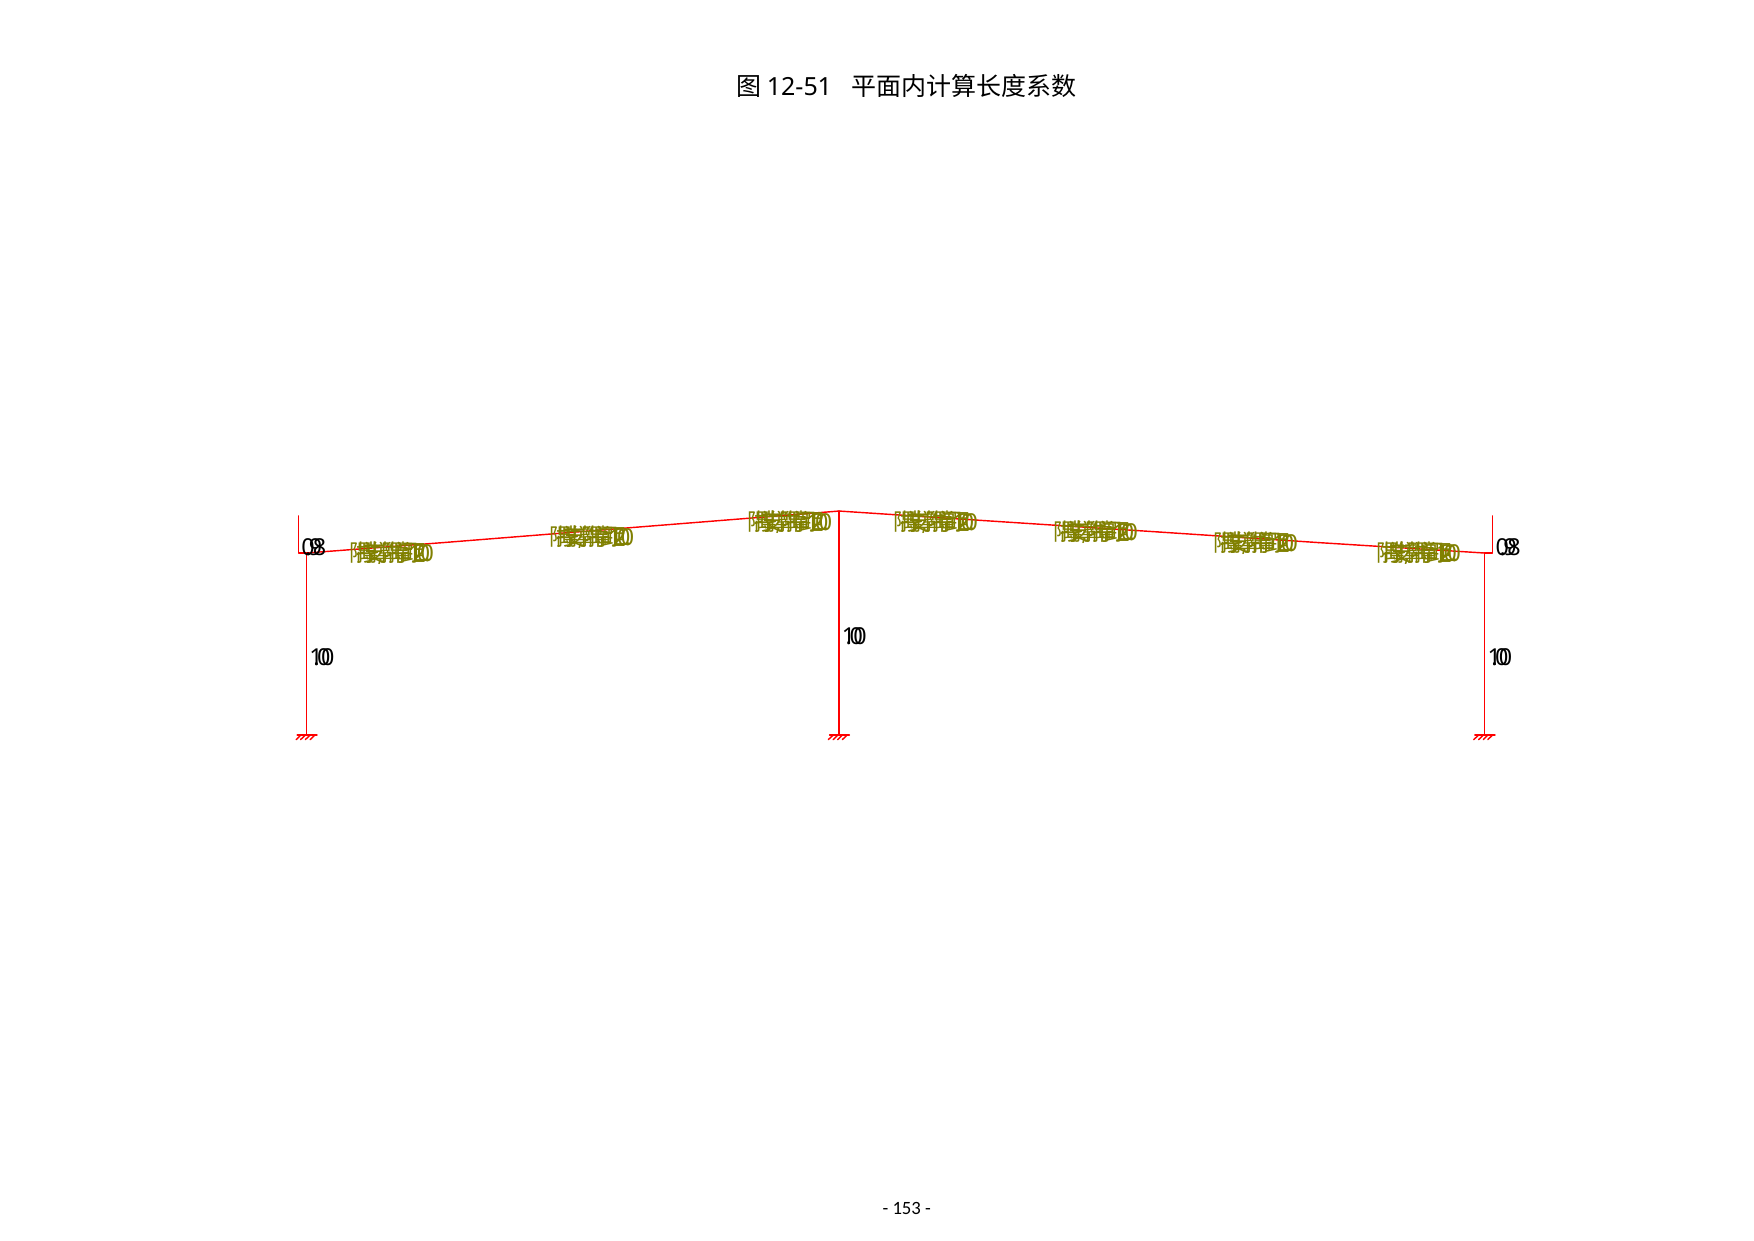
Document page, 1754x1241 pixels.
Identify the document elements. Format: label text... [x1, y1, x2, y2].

text 图12-51 平面内计算长度系数 [148, 61, 1665, 108]
